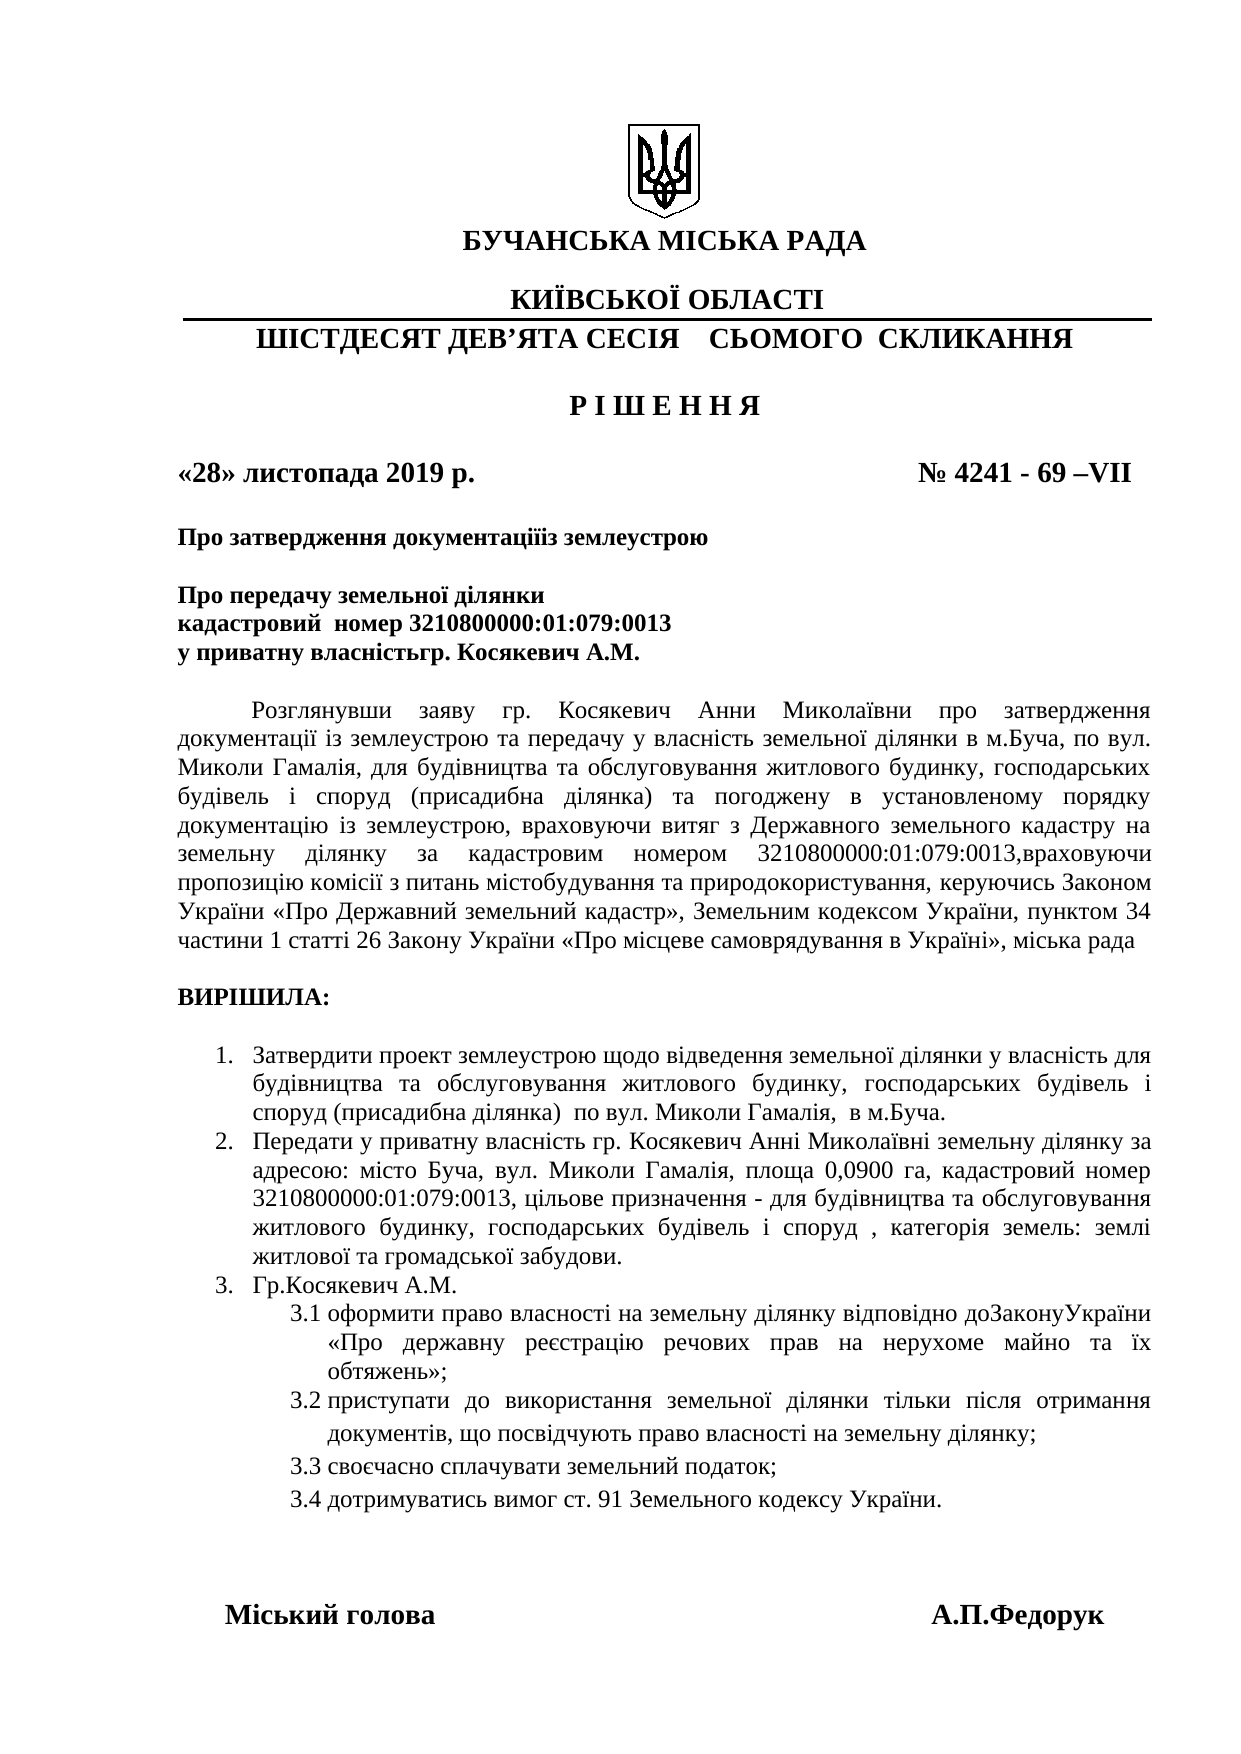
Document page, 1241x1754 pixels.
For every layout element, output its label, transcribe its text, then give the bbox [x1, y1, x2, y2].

list Затвердити проект землеустрою щодо відведення земельної ділянки у власність для будівництва та обслуговування житлового будинку, господарських будівель і споруд (присадибна ділянка) по вул. Миколи Гамалія, в м.Буча. [215, 1040, 1152, 1126]
list Передати у приватну власність гр. Косякевич Анні Миколаївні земельну ділянку за адресою: місто Буча, вул. Миколи Гамалія, площа 0,0900 га, кадастровий номер 3210800000:01:079:0013, цільове призначення - для будівництва та обслуговування житлового будинку, господарських будівель і споруд , категорія земель: землі житлової та громадської забудови. [215, 1126, 1152, 1270]
text БУЧАНСЬКА МІСЬКА РАДА [177, 223, 1152, 256]
list оформити право власності на земельну ділянку відповідно доЗаконуУкраїни «Про державну реєстрацію речових прав на нерухоме майно та їх обтяжень»; [290, 1298, 1152, 1385]
text КИЇВСЬКОЇ ОБЛАСТІ [183, 282, 1152, 318]
text Про затвердження документаціїіз землеустрою [177, 522, 1152, 551]
text ВИРІШИЛА: [177, 982, 1152, 1011]
text Розглянувши заяву гр. Косякевич Анни Миколаївни про затвердження документації із землеустрою та передачу у власність земельної ділянки в м.Буча, по вул. Миколи Гамалія, для будівництва та обслуговування житлового будинку, господарських будівель і споруд (присадибна ділянка) та погоджену в установленому порядку документацію із землеустрою, враховуючи витяг з Державного земельного кадастру на земельну ділянку за кадастровим номером 3210800000:01:079:0013,враховуючи пропозицію комісії з питань містобудування та природокористування, керуючись Законом України «Про Державний земельний кадастр», Земельним кодексом України, пунктом 34 частини 1 статті 26 Закону України «Про місцеве самоврядування в Україні», міська рада [177, 695, 1152, 953]
text Про передачу земельної ділянки [177, 580, 1152, 608]
list приступати до використання земельної ділянки тільки після отримання документів, що посвідчують право власності на земельну ділянку; [290, 1385, 1152, 1446]
list Гр.Косякевич А.М. [215, 1270, 1152, 1298]
text кадастровий номер 3210800000:01:079:0013 [177, 608, 1152, 637]
text Р І Ш Е Н Н Я [177, 388, 1152, 422]
list своєчасно сплачувати земельний податок; [290, 1451, 1152, 1479]
list дотримуватись вимог ст. 91 Земельного кодексу України. [290, 1484, 1152, 1512]
text ШІСТДЕСЯТ ДЕВ’ЯТА СЕСІЯ СЬОМОГО СКЛИКАННЯ [177, 321, 1152, 354]
text у приватну власністьгр. Косякевич А.М. [177, 637, 1152, 666]
text «28» листопада 2019 р. № 4241 - 69 –VІІ [177, 455, 1152, 489]
text Міський голова А.П.Федорук [177, 1597, 1152, 1631]
